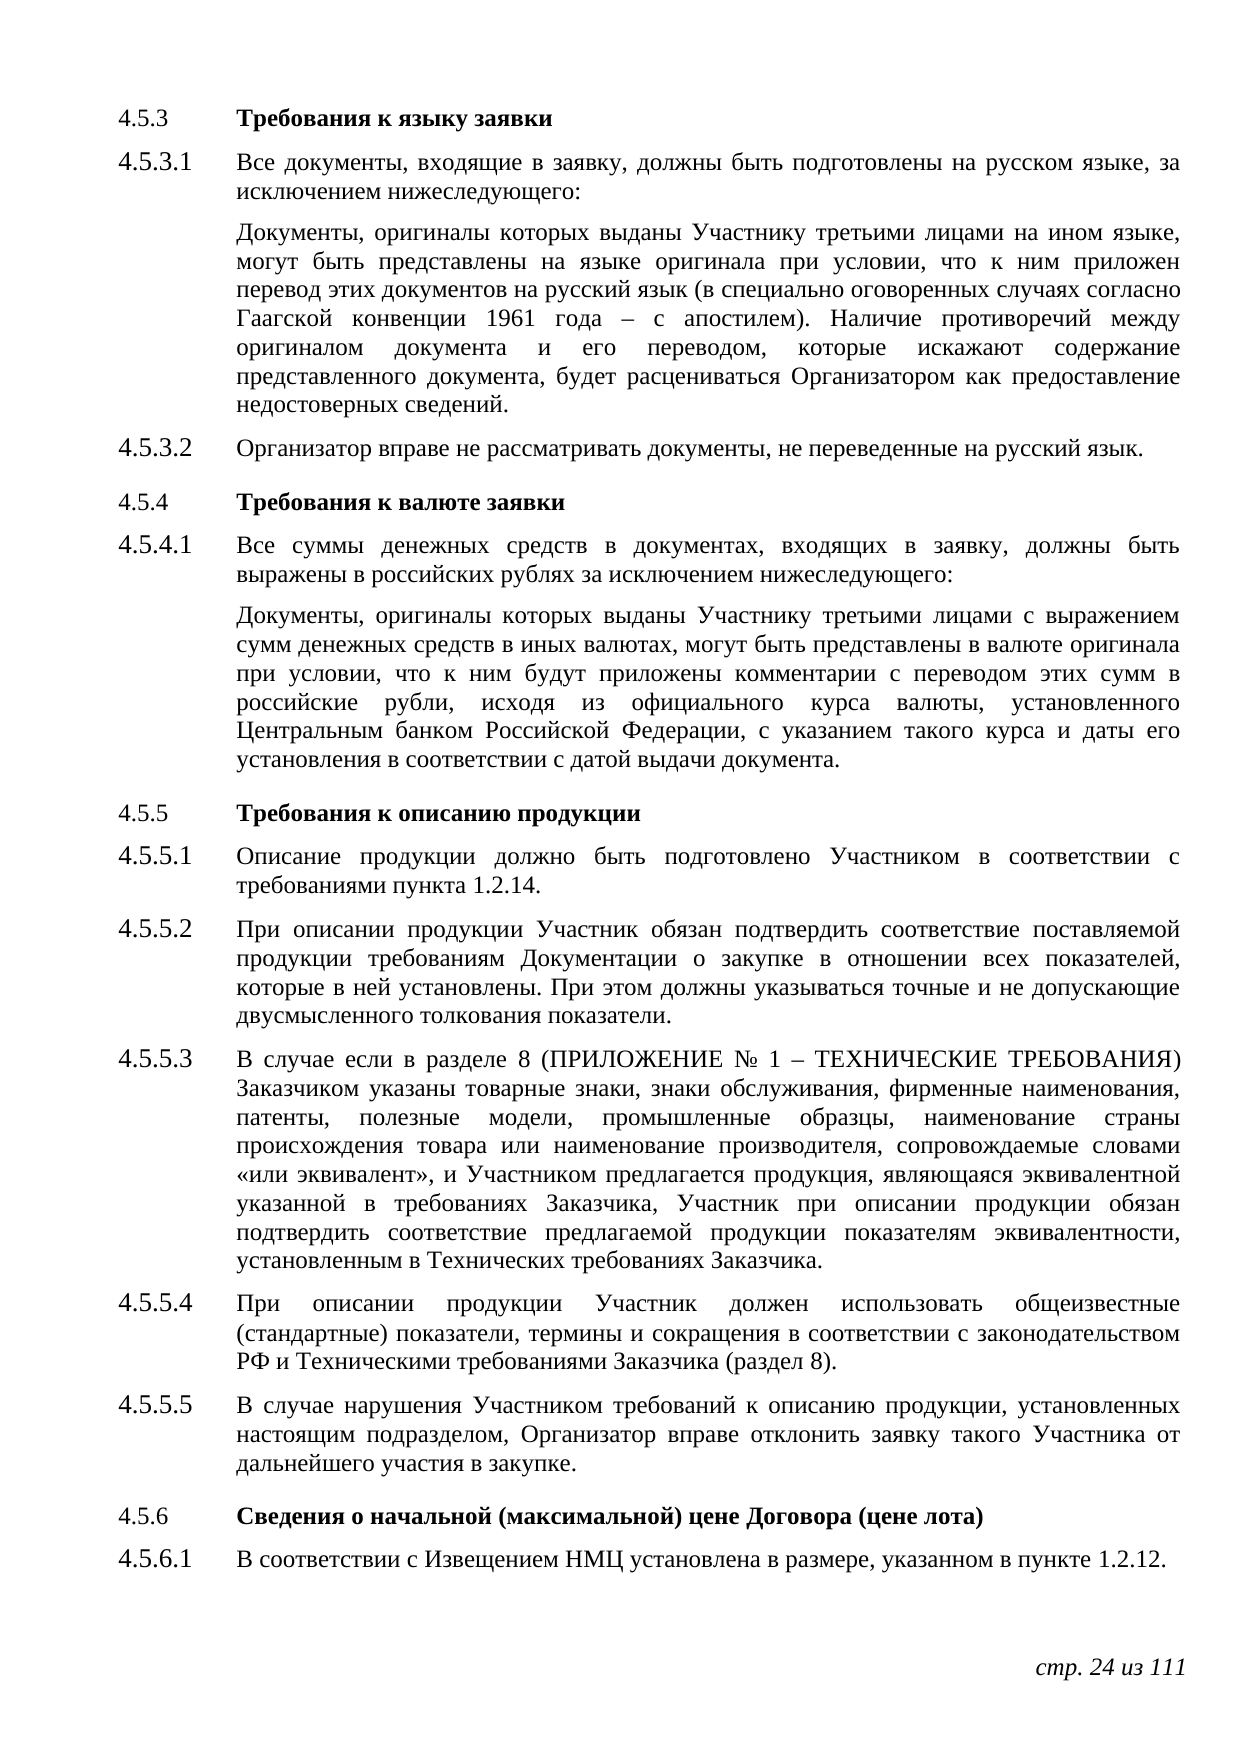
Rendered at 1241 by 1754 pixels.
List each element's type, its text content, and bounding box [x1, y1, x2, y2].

text При описании продукции Участник должен использовать общеизвестные (стандартные) показатели, термины и сокращения в соответствии с законодательством РФ и Техническими требованиями Заказчика (раздел 8). [118, 1287, 1181, 1375]
list Все суммы денежных средств в документах, входящих в заявку, должны быть выражены в российских рублях за исключением нижеследующего: [118, 528, 1181, 588]
text Требования к описанию продукции [118, 798, 1181, 827]
text Описание продукции должно быть подготовлено Участником в соответствии с требованиями пункта 1.2.14. [118, 839, 1181, 899]
list Все документы, входящие в заявку, должны быть подготовлены на русском языке, за исключением нижеследующего: [118, 145, 1181, 204]
text Документы, оригиналы которых выданы Участнику третьими лицами на ином языке, могут быть представлены на языке оригинала при условии, что к ним приложен перевод этих документов на русский язык (в специально оговоренных случаях согласно Гаагской конвенции 1961 года – с апостилем). Наличие противоречий между оригиналом документа и его переводом, которые искажают содержание представленного документа, будет расцениваться Организатором как предоставление недостоверных сведений. [236, 217, 1181, 418]
text Требования к языку заявки [118, 103, 1181, 132]
text Сведения о начальной (максимальной) цене Договора (цене лота) [118, 1501, 1181, 1530]
text Документы, оригиналы которых выданы Участнику третьими лицами с выражением сумм денежных средств в иных валютах, могут быть представлены в валюте оригинала при условии, что к ним будут приложены комментарии с переводом этих сумм в российские рубли, исходя из официального курса валюты, установленного Центральным банком Российской Федерации, с указанием такого курса и даты его установления в соответствии с датой выдачи документа. [236, 601, 1181, 773]
list Организатор вправе не рассматривать документы, не переведенные на русский язык. [118, 431, 1181, 462]
text Требования к валюте заявки [118, 487, 1181, 516]
text При описании продукции Участник обязан подтвердить соответствие поставляемой продукции требованиям Документации о закупке в отношении всех показателей, которые в ней установлены. При этом должны указываться точные и не допускающие двусмысленного толкования показатели. [118, 912, 1181, 1029]
text В случае если в разделе 8 (ПРИЛОЖЕНИЕ № 1 – ТЕХНИЧЕСКИЕ ТРЕБОВАНИЯ) Заказчиком указаны товарные знаки, знаки обслуживания, фирменные наименования, патенты, полезные модели, промышленные образцы, наименование страны происхождения товара или наименование производителя, сопровождаемые словами «или эквивалент», и Участником предлагается продукция, являющаяся эквивалентной указанной в требованиях Заказчика, Участник при описании продукции обязан подтвердить соответствие предлагаемой продукции показателям эквивалентности, установленным в Технических требованиях Заказчика. [118, 1042, 1181, 1274]
text В соответствии с Извещением НМЦ установлена в размере, указанном в пункте 1.2.12. [118, 1543, 1181, 1574]
text В случае нарушения Участником требований к описанию продукции, установленных настоящим подразделом, Организатор вправе отклонить заявку такого Участника от дальнейшего участия в закупке. [118, 1388, 1181, 1476]
